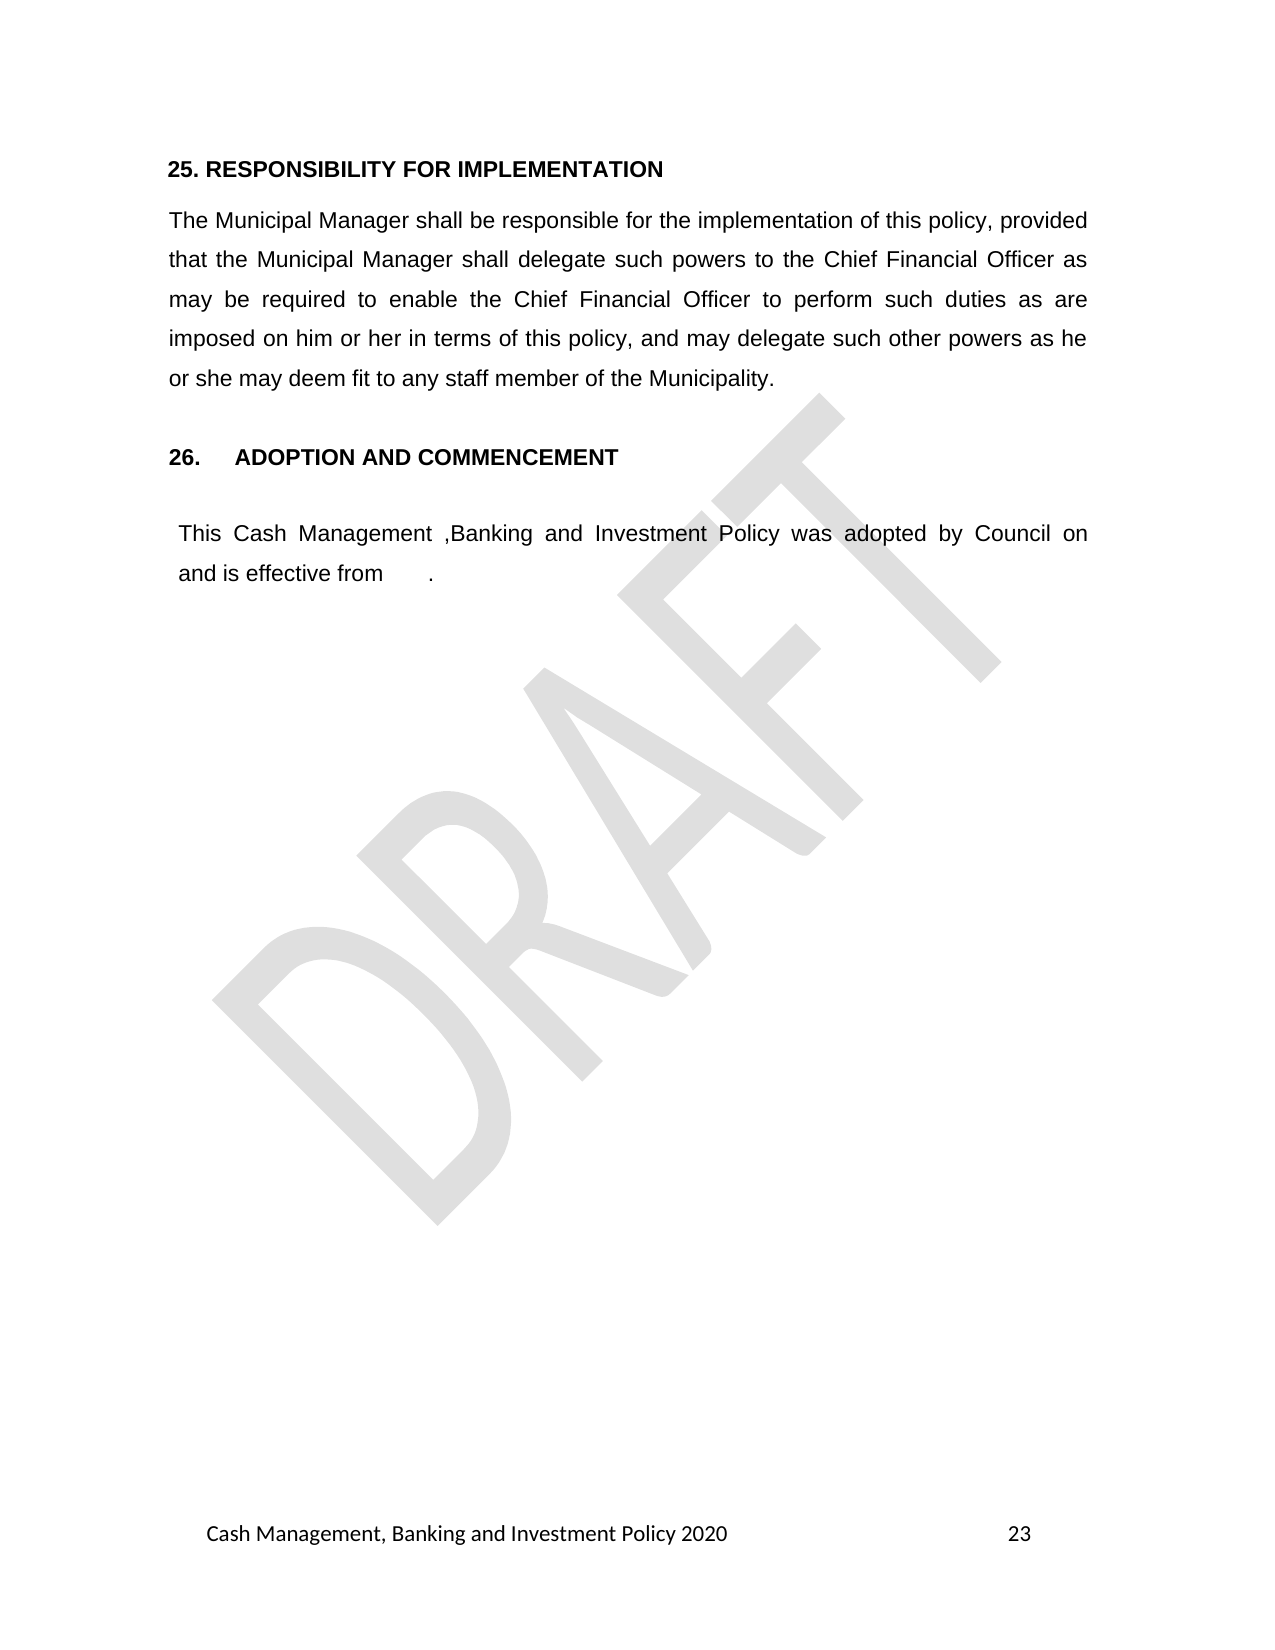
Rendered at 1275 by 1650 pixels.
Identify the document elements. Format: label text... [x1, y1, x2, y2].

text 26. ADOPTION AND COMMENCEMENT [169, 444, 1089, 471]
subtitle 25. RESPONSIBILITY FOR IMPLEMENTATION [167, 156, 1089, 182]
text The Municipal Manager shall be responsible for the implementation of this policy, provided that the Municipal Manager shall delegate such powers to the Chief Financial Officer as may be required to enable the Chief Financial Officer to perform such duties as are imposed on him or her in terms of this policy, and may delegate such other powers as he or she may deem fit to any staff member of the Municipality. [169, 207, 1089, 391]
text This Cash Management ,Banking and Investment Policy was adopted by Council on and is effective from . [178, 520, 1089, 586]
